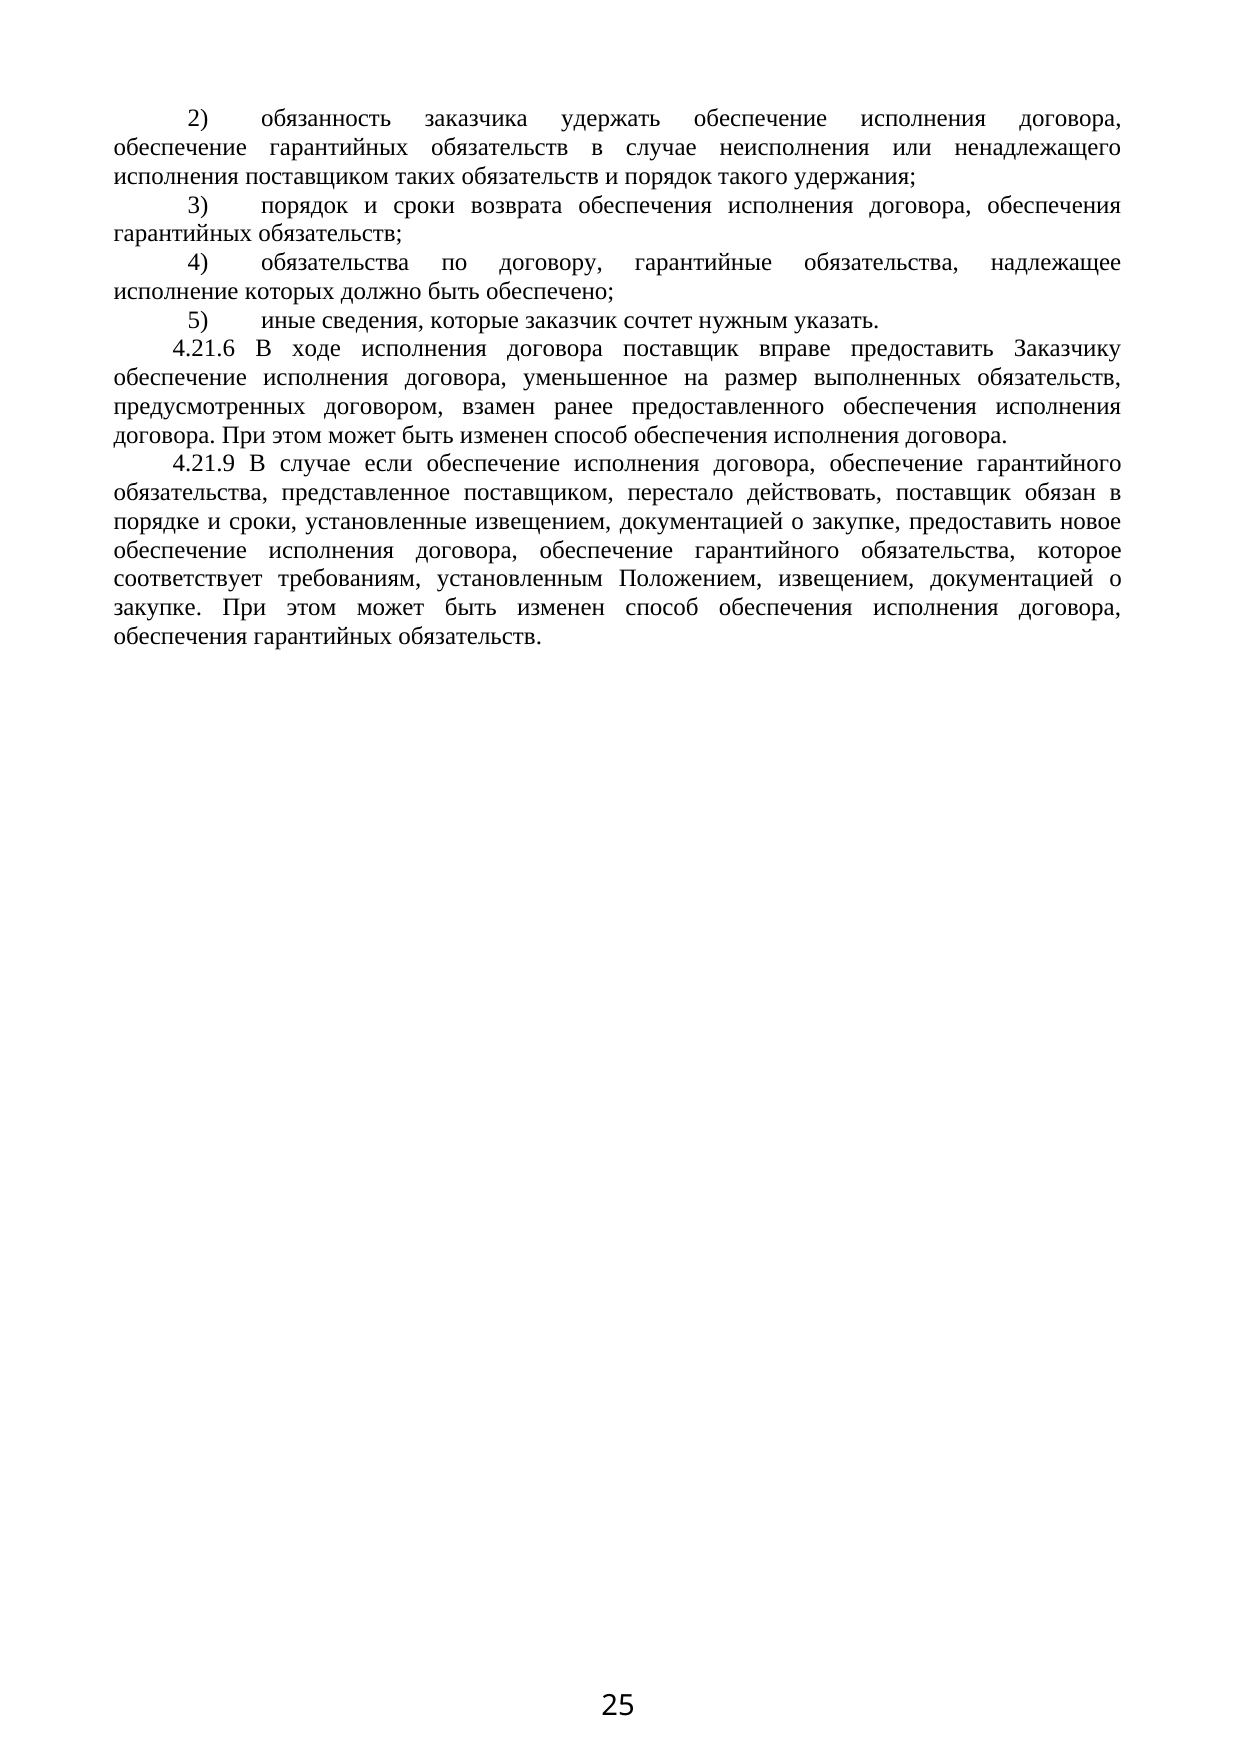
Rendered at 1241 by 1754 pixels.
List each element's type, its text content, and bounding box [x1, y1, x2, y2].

list обязанность заказчика удержать обеспечение исполнения договора, обеспечение гарантийных обязательств в случае неисполнения или ненадлежащего исполнения поставщиком таких обязательств и порядок такого удержания; [113, 103, 1122, 190]
text 4.21.9 В случае если обеспечение исполнения договора, обеспечение гарантийного обязательства, представленное поставщиком, перестало действовать, поставщик обязан в порядке и сроки, установленные извещением, документацией о закупке, предоставить новое обеспечение исполнения договора, обеспечение гарантийного обязательства, которое соответствует требованиям, установленным Положением, извещением, документацией о закупке. При этом может быть изменен способ обеспечения исполнения договора, обеспечения гарантийных обязательств. [113, 448, 1122, 650]
list иные сведения, которые заказчик сочтет нужным указать. [113, 305, 1122, 333]
list порядок и сроки возврата обеспечения исполнения договора, обеспечения гарантийных обязательств; [113, 190, 1122, 247]
list обязательства по договору, гарантийные обязательства, надлежащее исполнение которых должно быть обеспечено; [113, 247, 1122, 305]
text 4.21.6 В ходе исполнения договора поставщик вправе предоставить Заказчику обеспечение исполнения договора, уменьшенное на размер выполненных обязательств, предусмотренных договором, взамен ранее предоставленного обеспечения исполнения договора. При этом может быть изменен способ обеспечения исполнения договора. [113, 333, 1122, 448]
